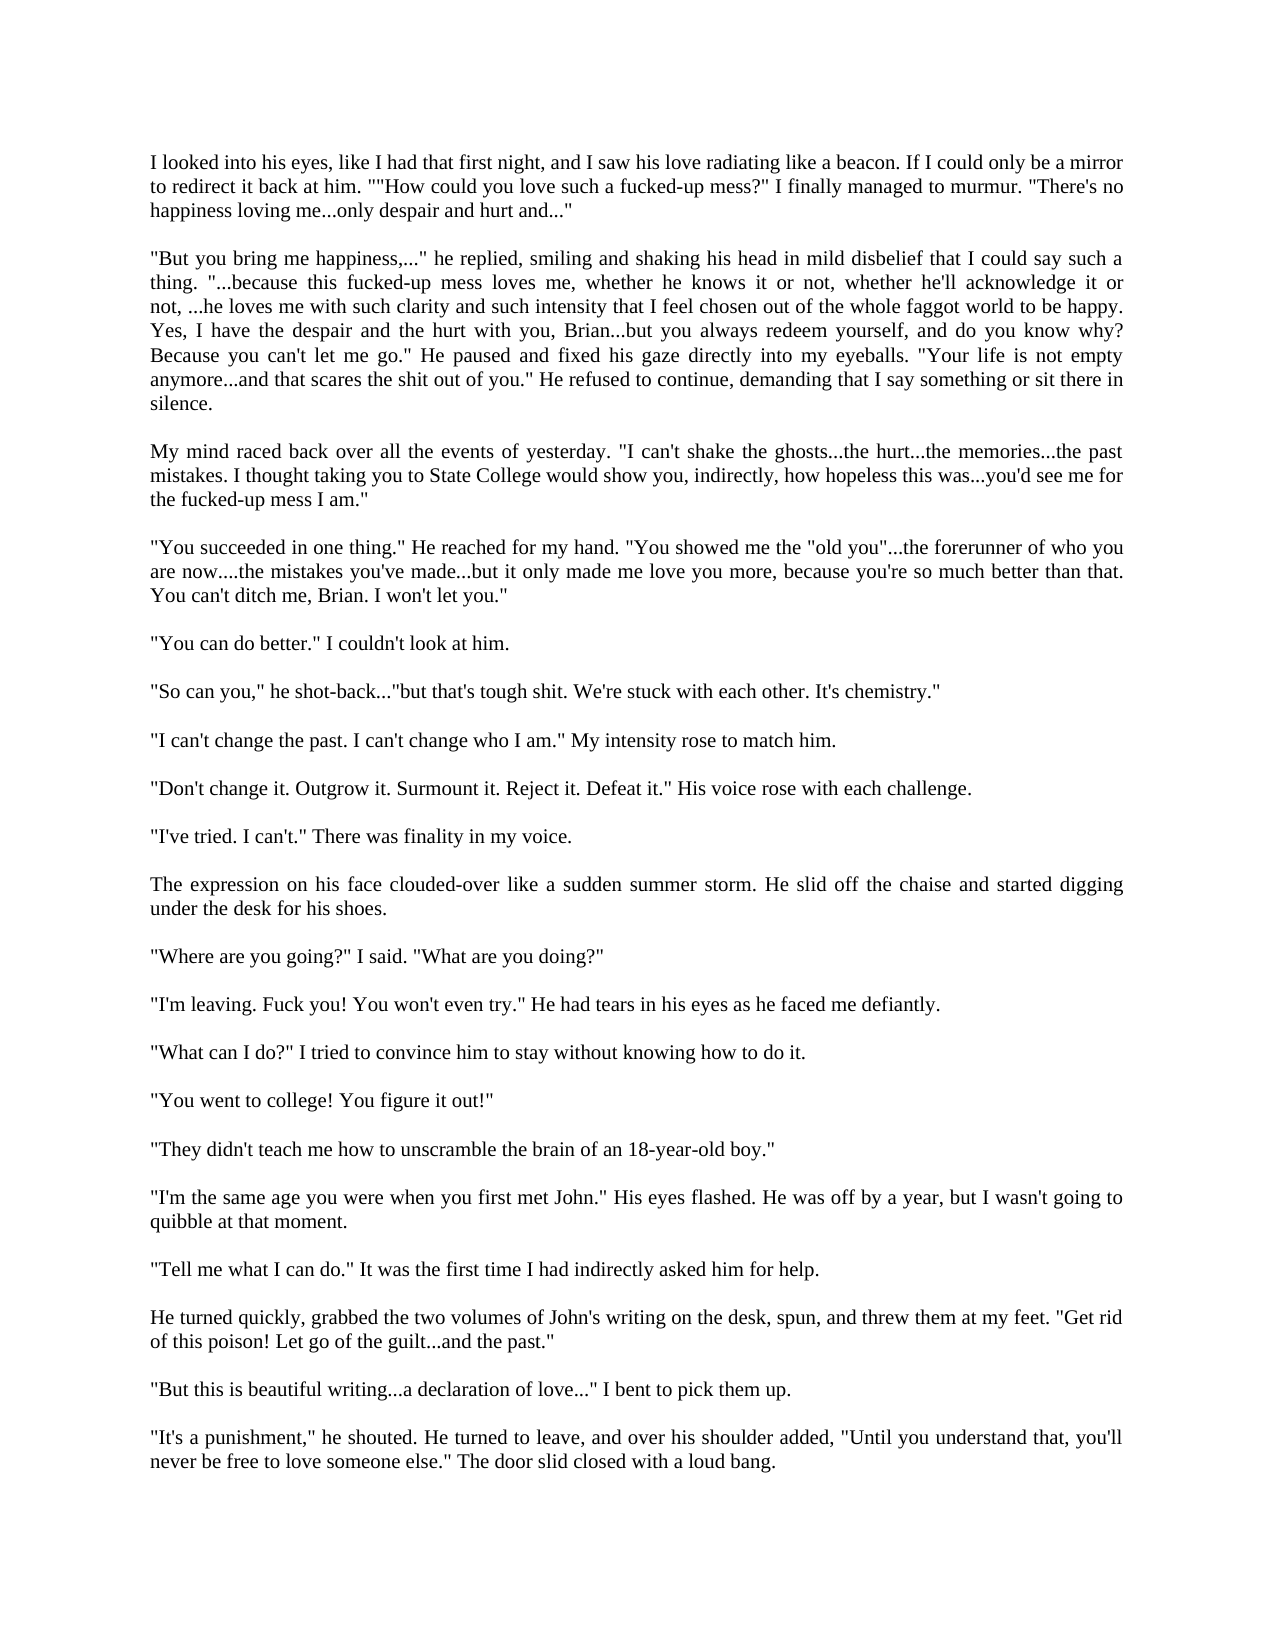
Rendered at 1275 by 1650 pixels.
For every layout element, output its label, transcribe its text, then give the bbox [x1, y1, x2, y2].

text "I'm the same age you were when you first met John." His eyes flashed. He was off by a year, but I wasn't going to quibble at that moment. [150, 1185, 1125, 1233]
text "You succeeded in one thing." He reached for my hand. "You showed me the "old you"...the forerunner of who you are now....the mistakes you've made...but it only made me love you more, because you're so much better than that. You can't ditch me, Brian. I won't let you." [150, 535, 1125, 607]
text "They didn't teach me how to unscramble the brain of an 18-year-old boy." [150, 1137, 1125, 1161]
text My mind raced back over all the events of yesterday. "I can't shake the ghosts...the hurt...the memories...the past mistakes. I thought taking you to State College would show you, indirectly, how hopeless this was...you'd see me for the fucked-up mess I am." [150, 439, 1125, 511]
text "I can't change the past. I can't change who I am." My intensity rose to match him. [150, 727, 1125, 752]
text "I'm leaving. Fuck you! You won't even try." He had tears in his eyes as he faced me defiantly. [150, 992, 1125, 1016]
text "So can you," he shot-back..."but that's tough shit. We're stuck with each other. It's chemistry." [150, 679, 1125, 703]
text He turned quickly, grabbed the two volumes of John's writing on the desk, spun, and threw them at my feet. "Get rid of this poison! Let go of the guilt...and the past." [150, 1305, 1125, 1353]
text "But you bring me happiness,..." he replied, smiling and shaking his head in mild disbelief that I could say such a thing. "...because this fucked-up mess loves me, whether he knows it or not, whether he'll acknowledge it or not, ...he loves me with such clarity and such intensity that I feel chosen out of the whole faggot world to be happy. Yes, I have the despair and the hurt with you, Brian...but you always redeem yourself, and do you know why? Because you can't let me go." He paused and fixed his gaze directly into my eyeballs. "Your life is not empty anymore...and that scares the shit out of you." He refused to continue, demanding that I say something or sit there in silence. [150, 246, 1125, 415]
text "What can I do?" I tried to convince him to stay without knowing how to do it. [150, 1040, 1125, 1064]
text "Tell me what I can do." It was the first time I had indirectly asked him for help. [150, 1257, 1125, 1281]
text I looked into his eyes, like I had that first night, and I saw his love radiating like a beacon. If I could only be a mirror to redirect it back at him. ""How could you love such a fucked-up mess?" I finally managed to murmur. "There's no happiness loving me...only despair and hurt and..." [150, 150, 1125, 222]
text "Where are you going?" I said. "What are you doing?" [150, 944, 1125, 968]
text "It's a punishment," he shouted. He turned to leave, and over his shoulder added, "Until you understand that, you'll never be free to love someone else." The door slid closed with a loud bang. [150, 1425, 1125, 1473]
text "But this is beautiful writing...a declaration of love..." I bent to pick them up. [150, 1377, 1125, 1401]
text "You can do better." I couldn't look at him. [150, 631, 1125, 655]
text "I've tried. I can't." There was finality in my voice. [150, 824, 1125, 848]
text "Don't change it. Outgrow it. Surmount it. Reject it. Defeat it." His voice rose with each challenge. [150, 776, 1125, 800]
text "You went to college! You figure it out!" [150, 1088, 1125, 1112]
text The expression on his face clouded-over like a sudden summer storm. He slid off the chaise and started digging under the desk for his shoes. [150, 872, 1125, 920]
